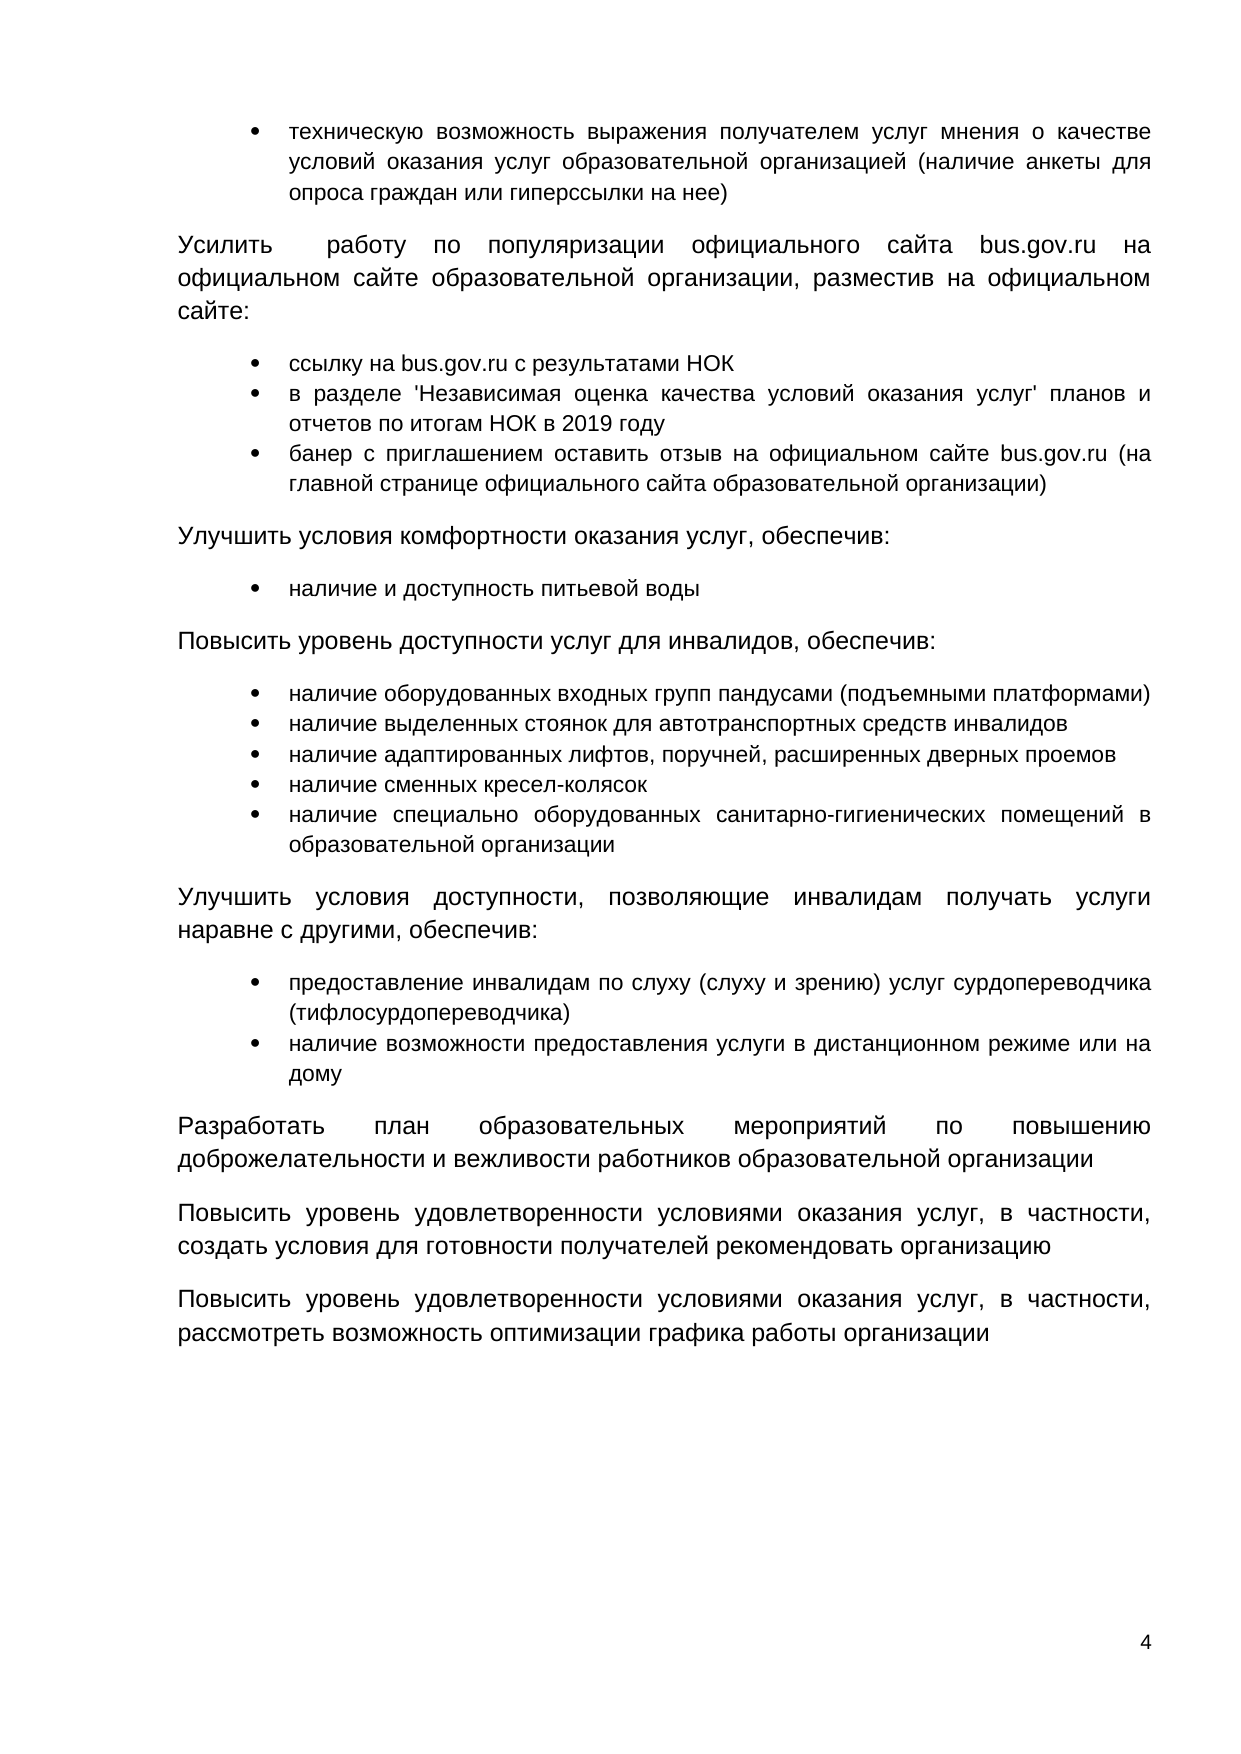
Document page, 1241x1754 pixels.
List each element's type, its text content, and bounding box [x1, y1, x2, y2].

list наличие специально оборудованных санитарно-гигиенических помещений в образовательной организации [251, 801, 1152, 857]
list ссылку на bus.gov.ru с результатами НОК [251, 349, 1152, 376]
text Улучшить условия комфортности оказания услуг, обеспечив: [177, 521, 1152, 550]
list наличие оборудованных входных групп пандусами (подъемными платформами) [251, 680, 1152, 706]
list наличие адаптированных лифтов, поручней, расширенных дверных проемов [251, 741, 1152, 767]
text Повысить уровень удовлетворенности условиями оказания услуг, в частности, создать условия для готовности получателей рекомендовать организацию [177, 1198, 1152, 1259]
list в разделе 'Независимая оценка качества условий оказания услуг' планов и отчетов по итогам НОК в 2019 году [251, 380, 1152, 436]
text Повысить уровень доступности услуг для инвалидов, обеспечив: [177, 626, 1152, 655]
list техническую возможность выражения получателем услуг мнения о качестве условий оказания услуг образовательной организацией (наличие анкеты для опроса граждан или гиперссылки на нее) [251, 118, 1152, 205]
text Повысить уровень удовлетворенности условиями оказания услуг, в частности, рассмотреть возможность оптимизации графика работы организации [177, 1284, 1152, 1346]
list предоставление инвалидам по слуху (слуху и зрению) услуг сурдопереводчика (тифлосурдопереводчика) [251, 969, 1152, 1026]
list банер с приглашением оставить отзыв на официальном сайте bus.gov.ru (на главной странице официального сайта образовательной организации) [251, 440, 1152, 497]
text Разработать план образовательных мероприятий по повышению доброжелательности и вежливости работников образовательной организации [177, 1111, 1152, 1172]
text Улучшить условия доступности, позволяющие инвалидам получать услуги наравне с другими, обеспечив: [177, 882, 1152, 944]
list наличие выделенных стоянок для автотранспортных средств инвалидов [251, 710, 1152, 737]
list наличие сменных кресел-колясок [251, 771, 1152, 797]
list наличие возможности предоставления услуги в дистанционном режиме или на дому [251, 1029, 1152, 1086]
text Усилить работу по популяризации официального сайта bus.gov.ru на официальном сайте образовательной организации, разместив на официальном сайте: [177, 229, 1152, 324]
list наличие и доступность питьевой воды [251, 575, 1152, 602]
